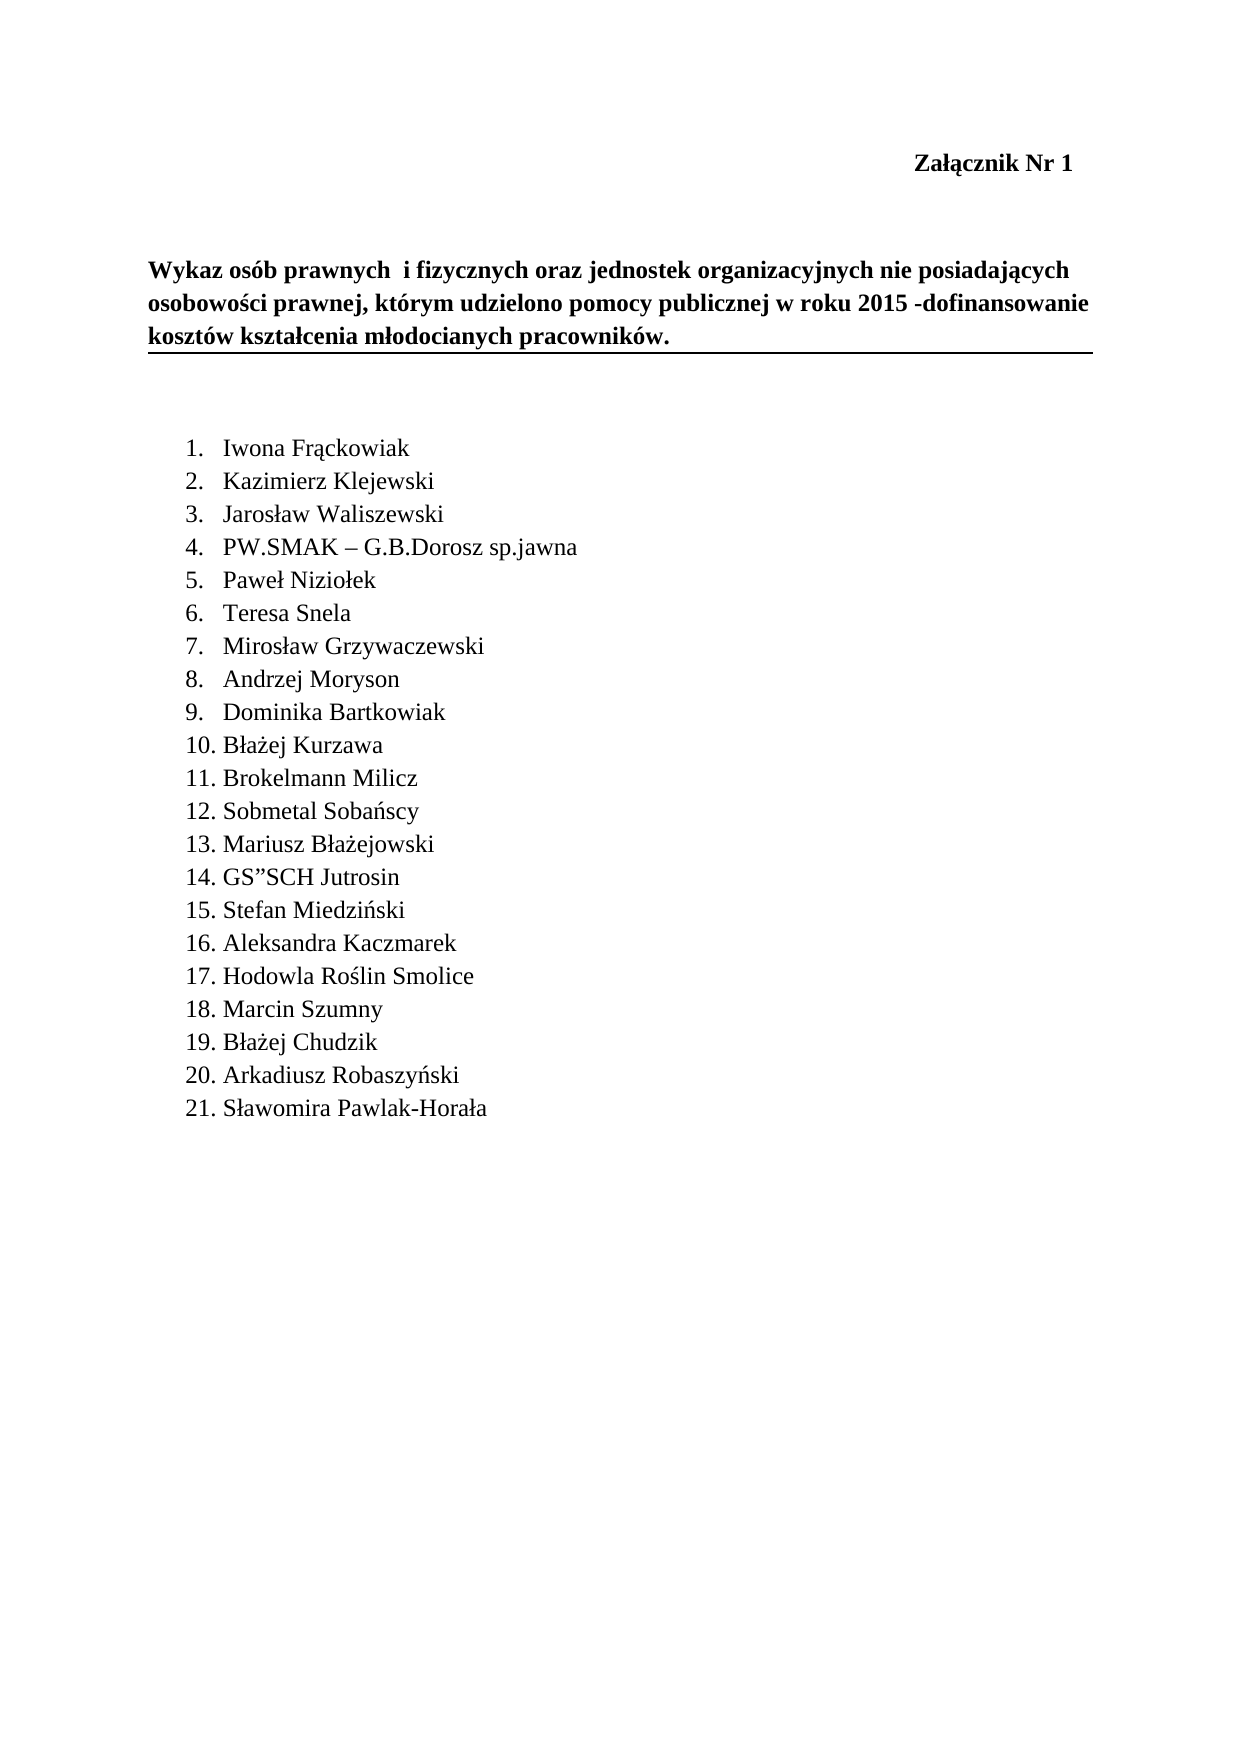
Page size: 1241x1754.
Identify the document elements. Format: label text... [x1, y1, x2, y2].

text Wykaz osób prawnych i fizycznych oraz jednostek organizacyjnych nie posiadających osobowości prawnej, którym udzielono pomocy publicznej w roku 2015 -dofinansowanie kosztów kształcenia młodocianych pracowników. [148, 255, 1093, 352]
list Kazimierz Klejewski [185, 466, 1093, 494]
list Dominika Bartkowiak [185, 697, 1093, 726]
list Błażej Chudzik [185, 1027, 1093, 1056]
list Jarosław Waliszewski [185, 499, 1093, 527]
list Brokelmann Milicz [185, 763, 1093, 792]
list PW.SMAK – G.B.Dorosz sp.jawna [185, 532, 1093, 561]
list Paweł Niziołek [185, 565, 1093, 593]
text Załącznik Nr 1 [148, 148, 1093, 176]
list Arkadiusz Robaszyński [185, 1060, 1093, 1089]
list Iwona Frąckowiak [185, 433, 1093, 461]
list Błażej Kurzawa [185, 730, 1093, 759]
list Sobmetal Sobańscy [185, 796, 1093, 825]
list GS”SCH Jutrosin [185, 862, 1093, 891]
list Andrzej Moryson [185, 664, 1093, 693]
list Mirosław Grzywaczewski [185, 631, 1093, 659]
list Hodowla Roślin Smolice [185, 961, 1093, 990]
list Marcin Szumny [185, 994, 1093, 1023]
list Mariusz Błażejowski [185, 829, 1093, 858]
list Stefan Miedziński [185, 895, 1093, 924]
list Aleksandra Kaczmarek [185, 928, 1093, 957]
list Sławomira Pawlak-Horała [185, 1093, 1093, 1122]
list Teresa Snela [185, 598, 1093, 627]
